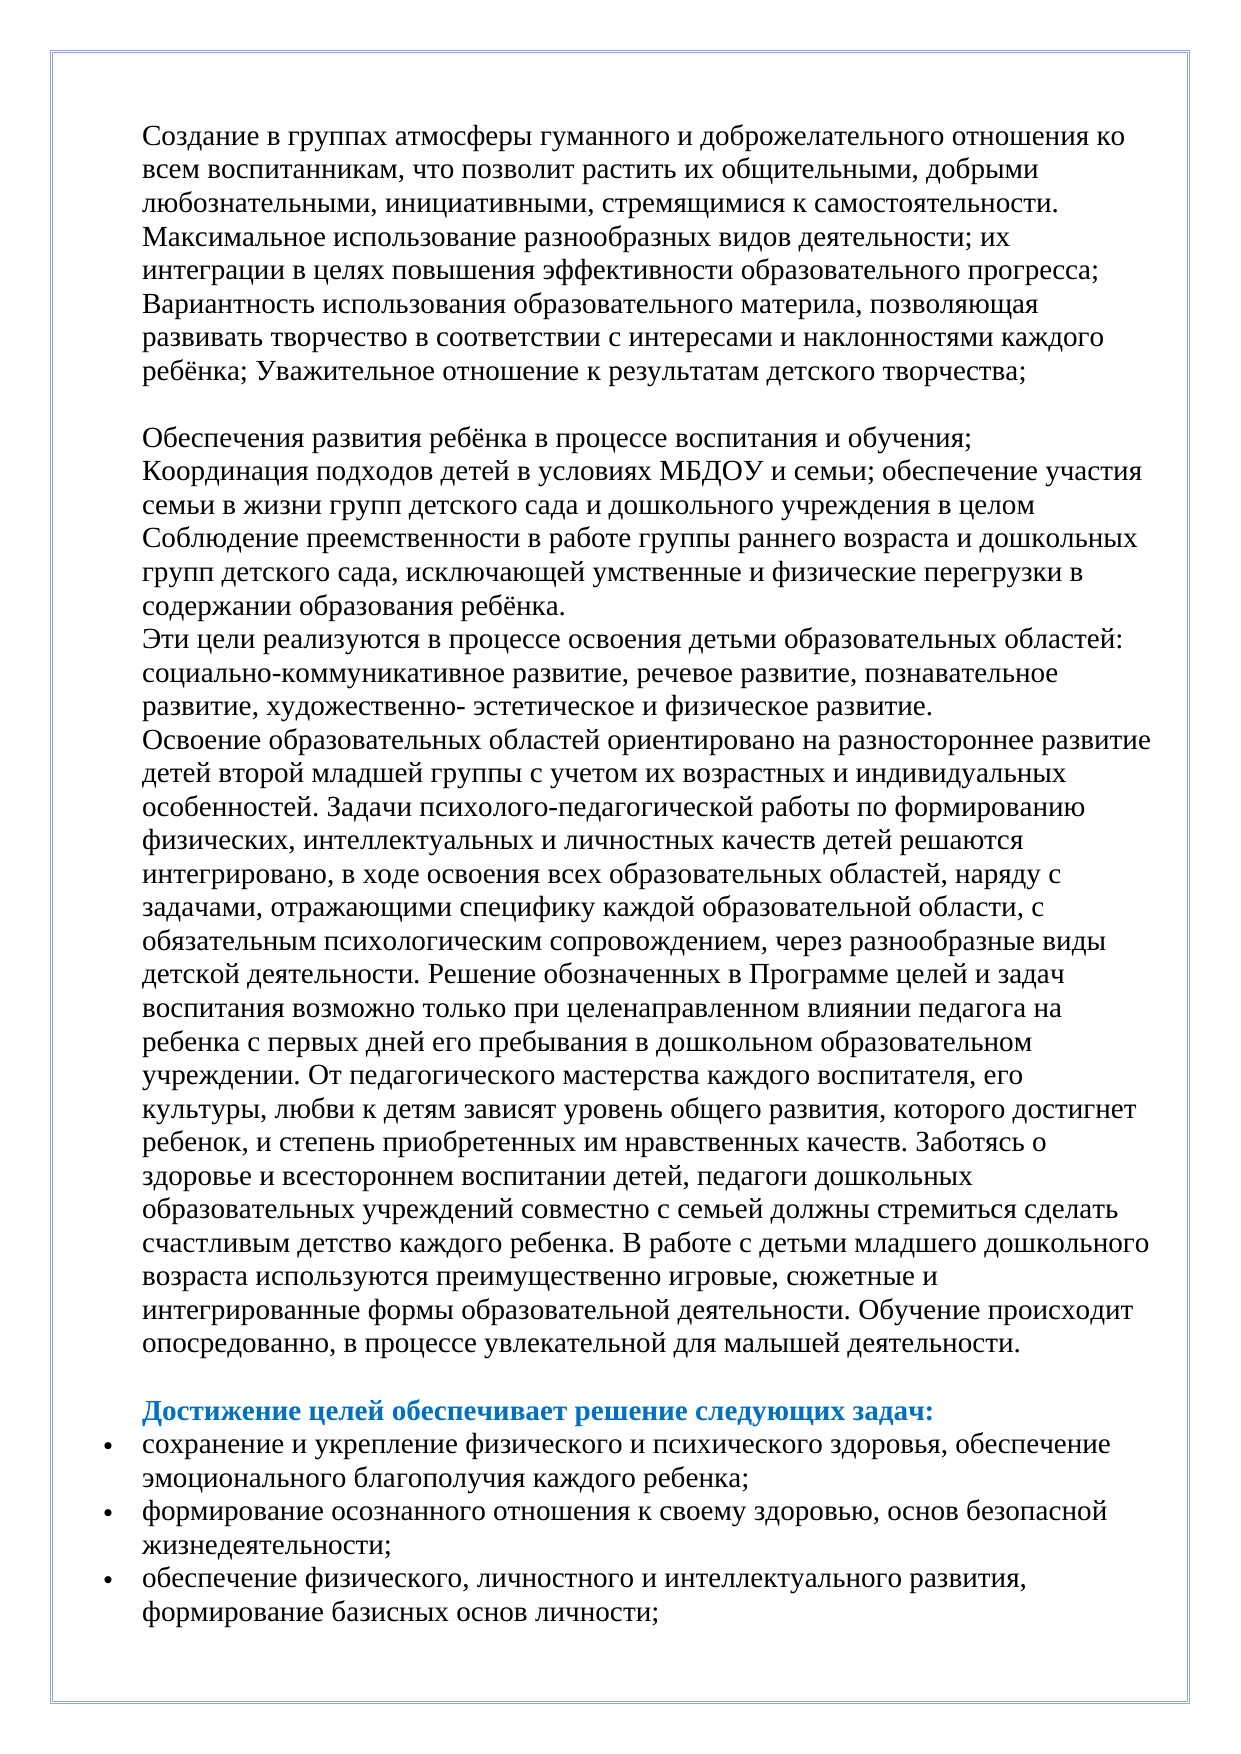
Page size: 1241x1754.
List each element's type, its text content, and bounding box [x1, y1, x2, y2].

text Создание в группах атмосферы гуманного и доброжелательного отношения ко всем воспитанникам, что позволит растить их общительными, добрыми любознательными, инициативными, стремящимися к самостоятельности. [142, 118, 1152, 219]
text Достижение целей обеспечивает решение следующих задач: [142, 1393, 1152, 1426]
list обеспечение физического, личностного и интеллектуального развития, формирование базисных основ личности; [104, 1560, 1152, 1627]
text Эти цели реализуются в процессе освоения детьми образовательных областей: социально-коммуникативное развитие, речевое развитие, познавательное развитие, художественно- эстетическое и физическое развитие. [142, 621, 1152, 722]
text Координация подходов детей в условиях МБДОУ и семьи; обеспечение участия семьи в жизни групп детского сада и дошкольного учреждения в целом Соблюдение преемственности в работе группы раннего возраста и дошкольных групп детского сада, исключающей умственные и физические перегрузки в содержании образования ребёнка. [142, 453, 1152, 621]
text Освоение образовательных областей ориентировано на разностороннее развитие детей второй младшей группы с учетом их возрастных и индивидуальных особенностей. Задачи психолого-педагогической работы по формированию физических, интеллектуальных и личностных качеств детей решаются интегрировано, в ходе освоения всех образовательных областей, наряду с задачами, отражающими специфику каждой образовательной области, с обязательным психологическим сопровождением, через разнообразные виды детской деятельности. Решение обозначенных в Программе целей и задач воспитания возможно только при целенаправленном влиянии педагога на ребенка с первых дней его пребывания в дошкольном образовательном учреждении. От педагогического мастерства каждого воспитателя, его культуры, любви к детям зависят уровень общего развития, которого достигнет ребенок, и степень приобретенных им нравственных качеств. Заботясь о здоровье и всестороннем воспитании детей, педагоги дошкольных образовательных учреждений совместно с семьей должны стремиться сделать счастливым детство каждого ребенка. В работе с детьми младшего дошкольного возраста используются преимущественно игровые, сюжетные и интегрированные формы образовательной деятельности. Обучение происходит опосредованно, в процессе увлекательной для малышей деятельности. [142, 722, 1152, 1359]
list формирование осознанного отношения к своему здоровью, основ безопасной жизнедеятельности; [104, 1493, 1152, 1560]
text Обеспечения развития ребёнка в процессе воспитания и обучения; [142, 420, 1152, 453]
list сохранение и укрепление физического и психического здоровья, обеспечение эмоционального благополучия каждого ребенка; [104, 1426, 1152, 1493]
text Максимальное использование разнообразных видов деятельности; их интеграции в целях повышения эффективности образовательного прогресса; Вариантность использования образовательного материла, позволяющая развивать творчество в соответствии с интересами и наклонностями каждого ребёнка; Уважительное отношение к результатам детского творчества; [142, 219, 1152, 386]
